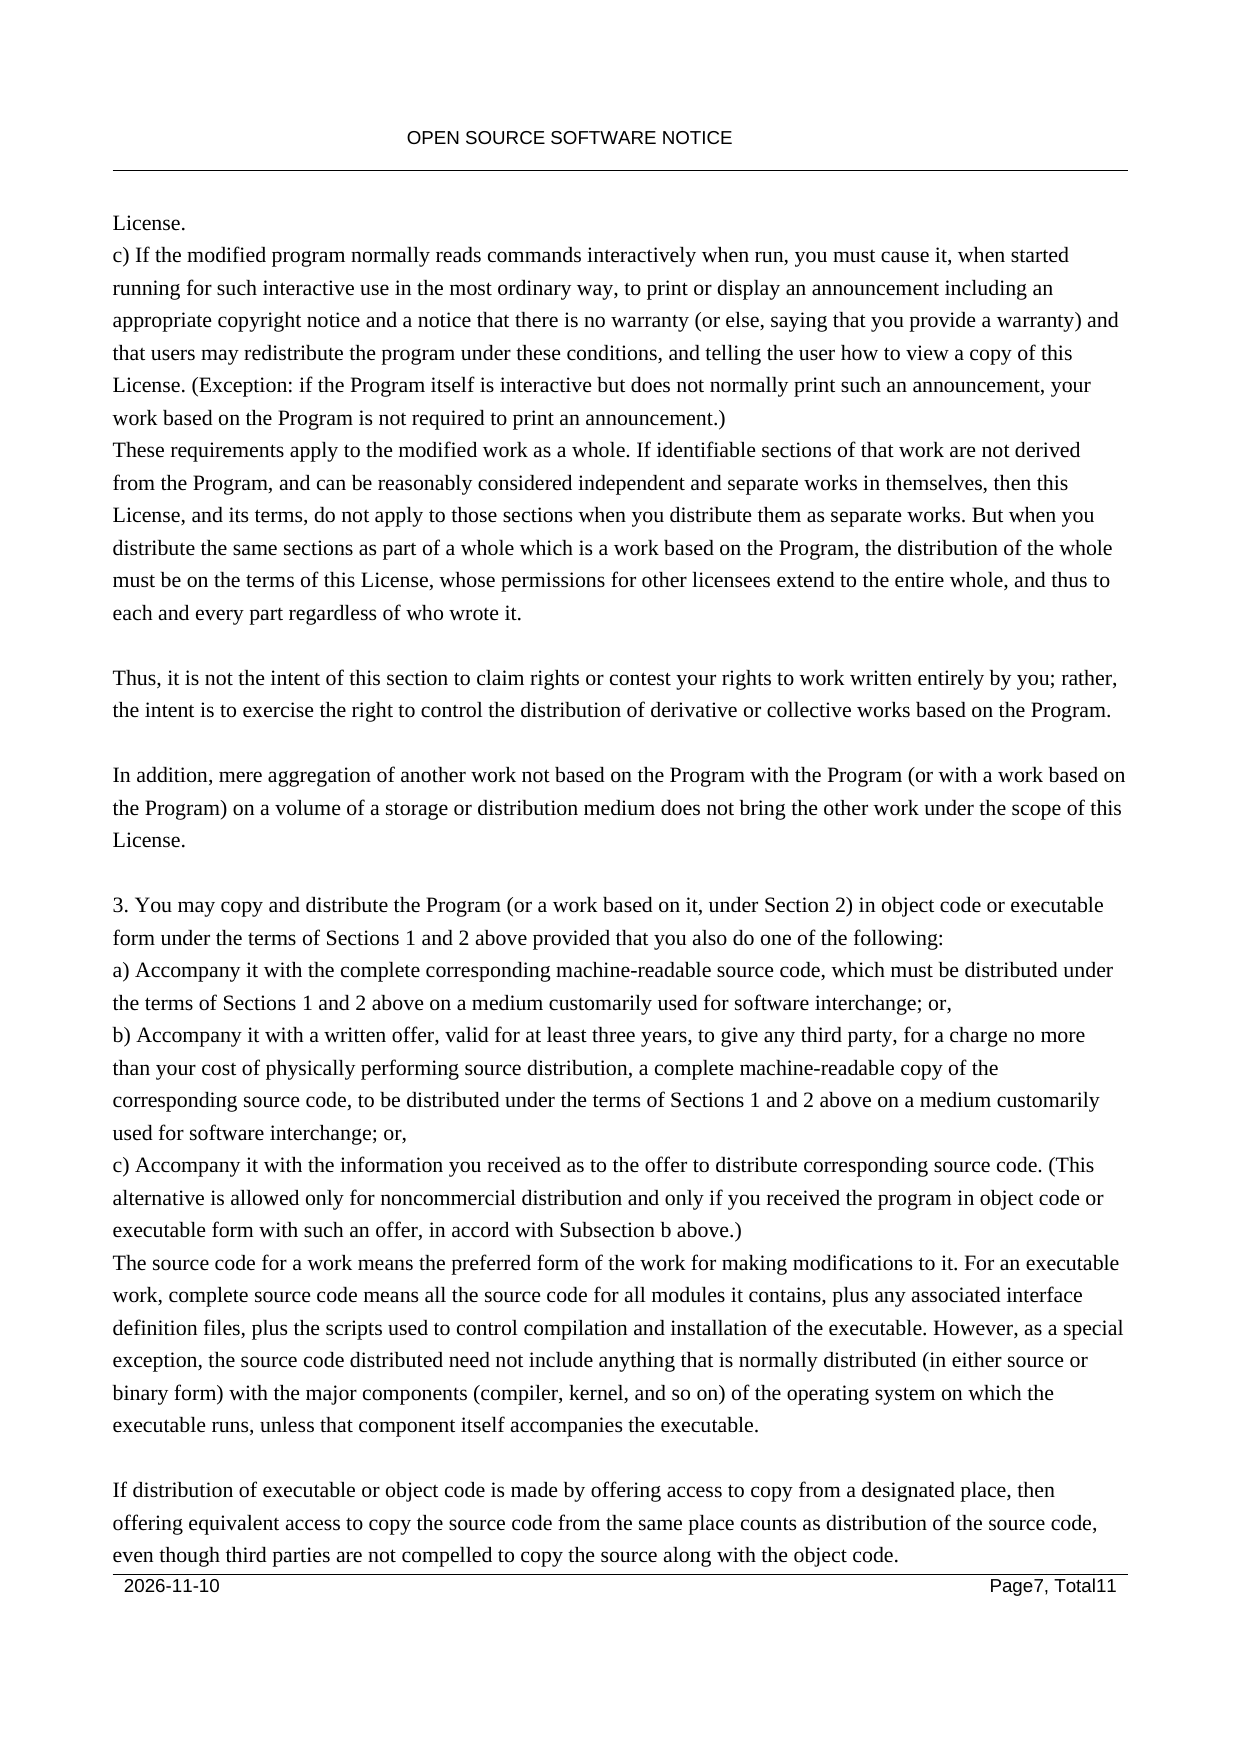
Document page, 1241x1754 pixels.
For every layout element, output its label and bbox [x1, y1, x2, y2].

text [112, 206, 1128, 1571]
